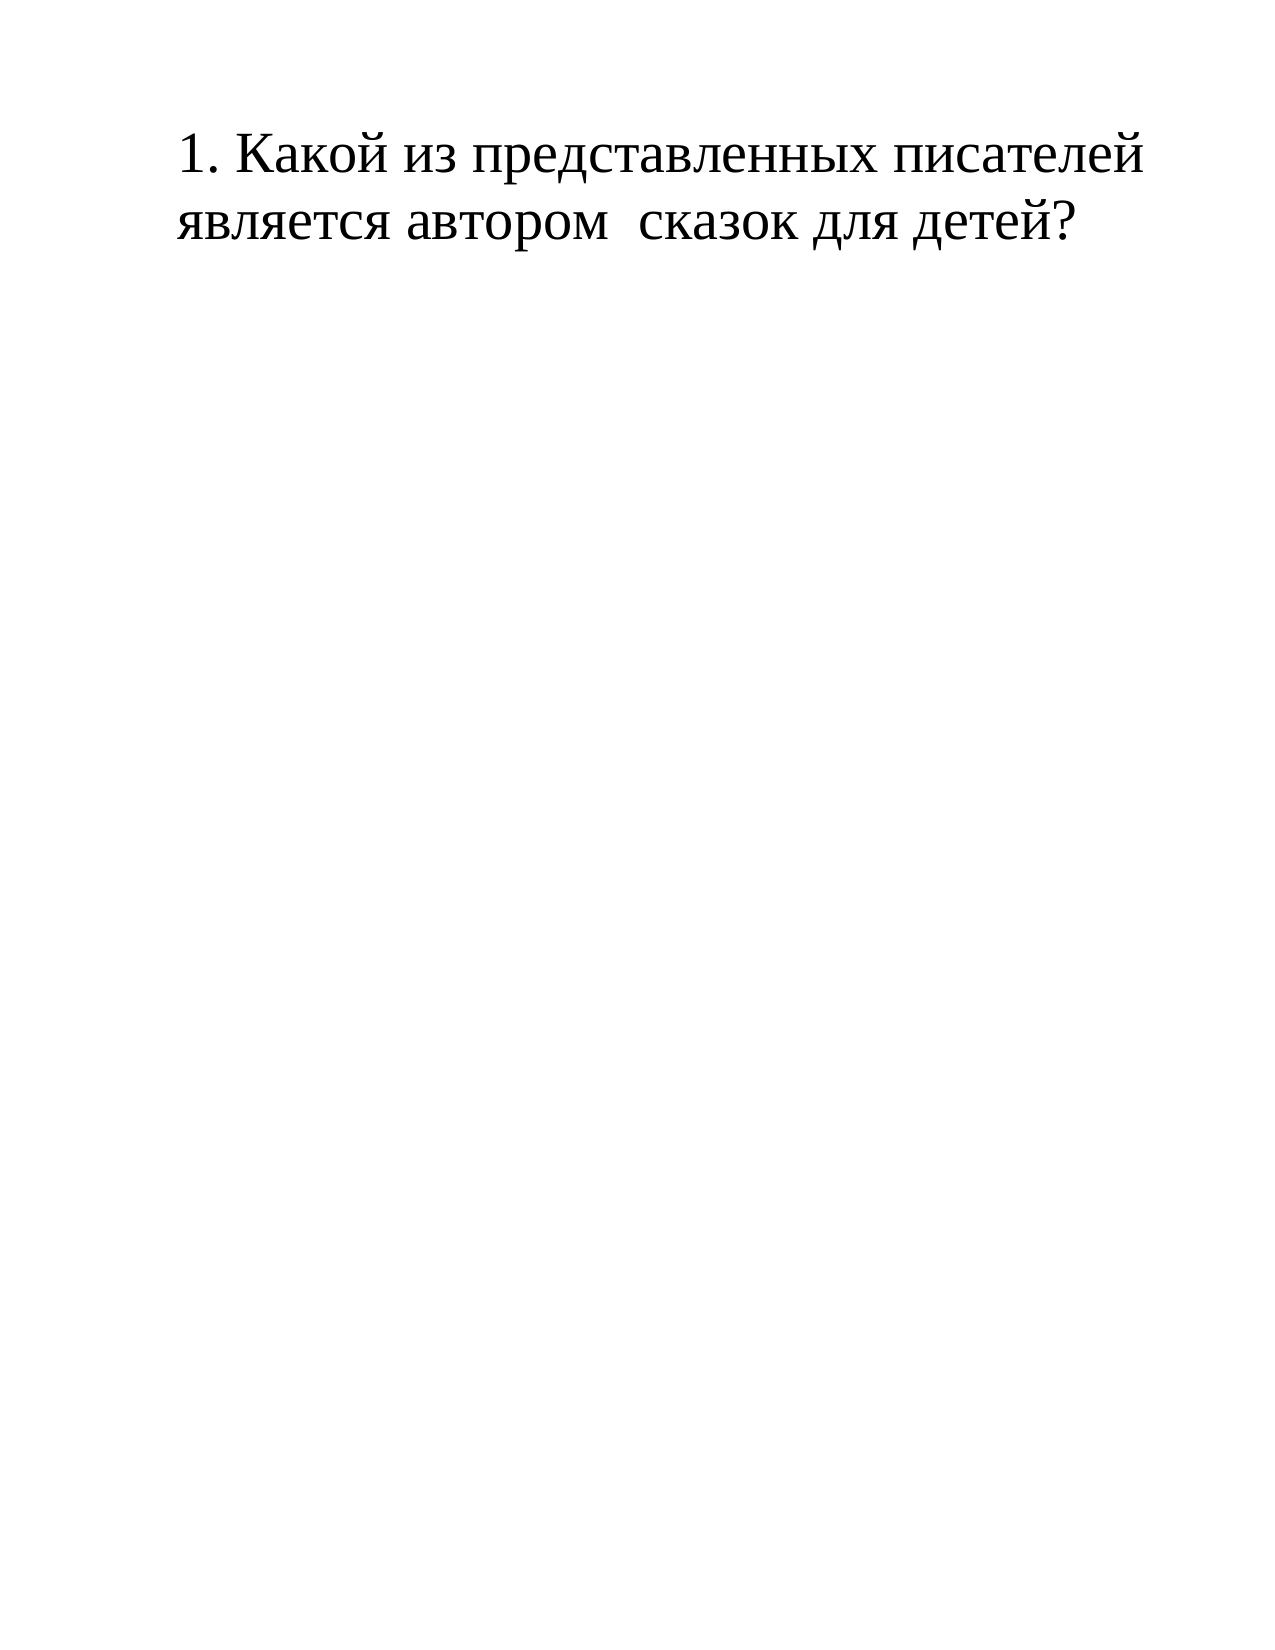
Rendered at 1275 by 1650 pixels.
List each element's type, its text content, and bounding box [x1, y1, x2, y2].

text 1. Какой из представленных писателей является автором сказок для детей? [177, 118, 1186, 252]
